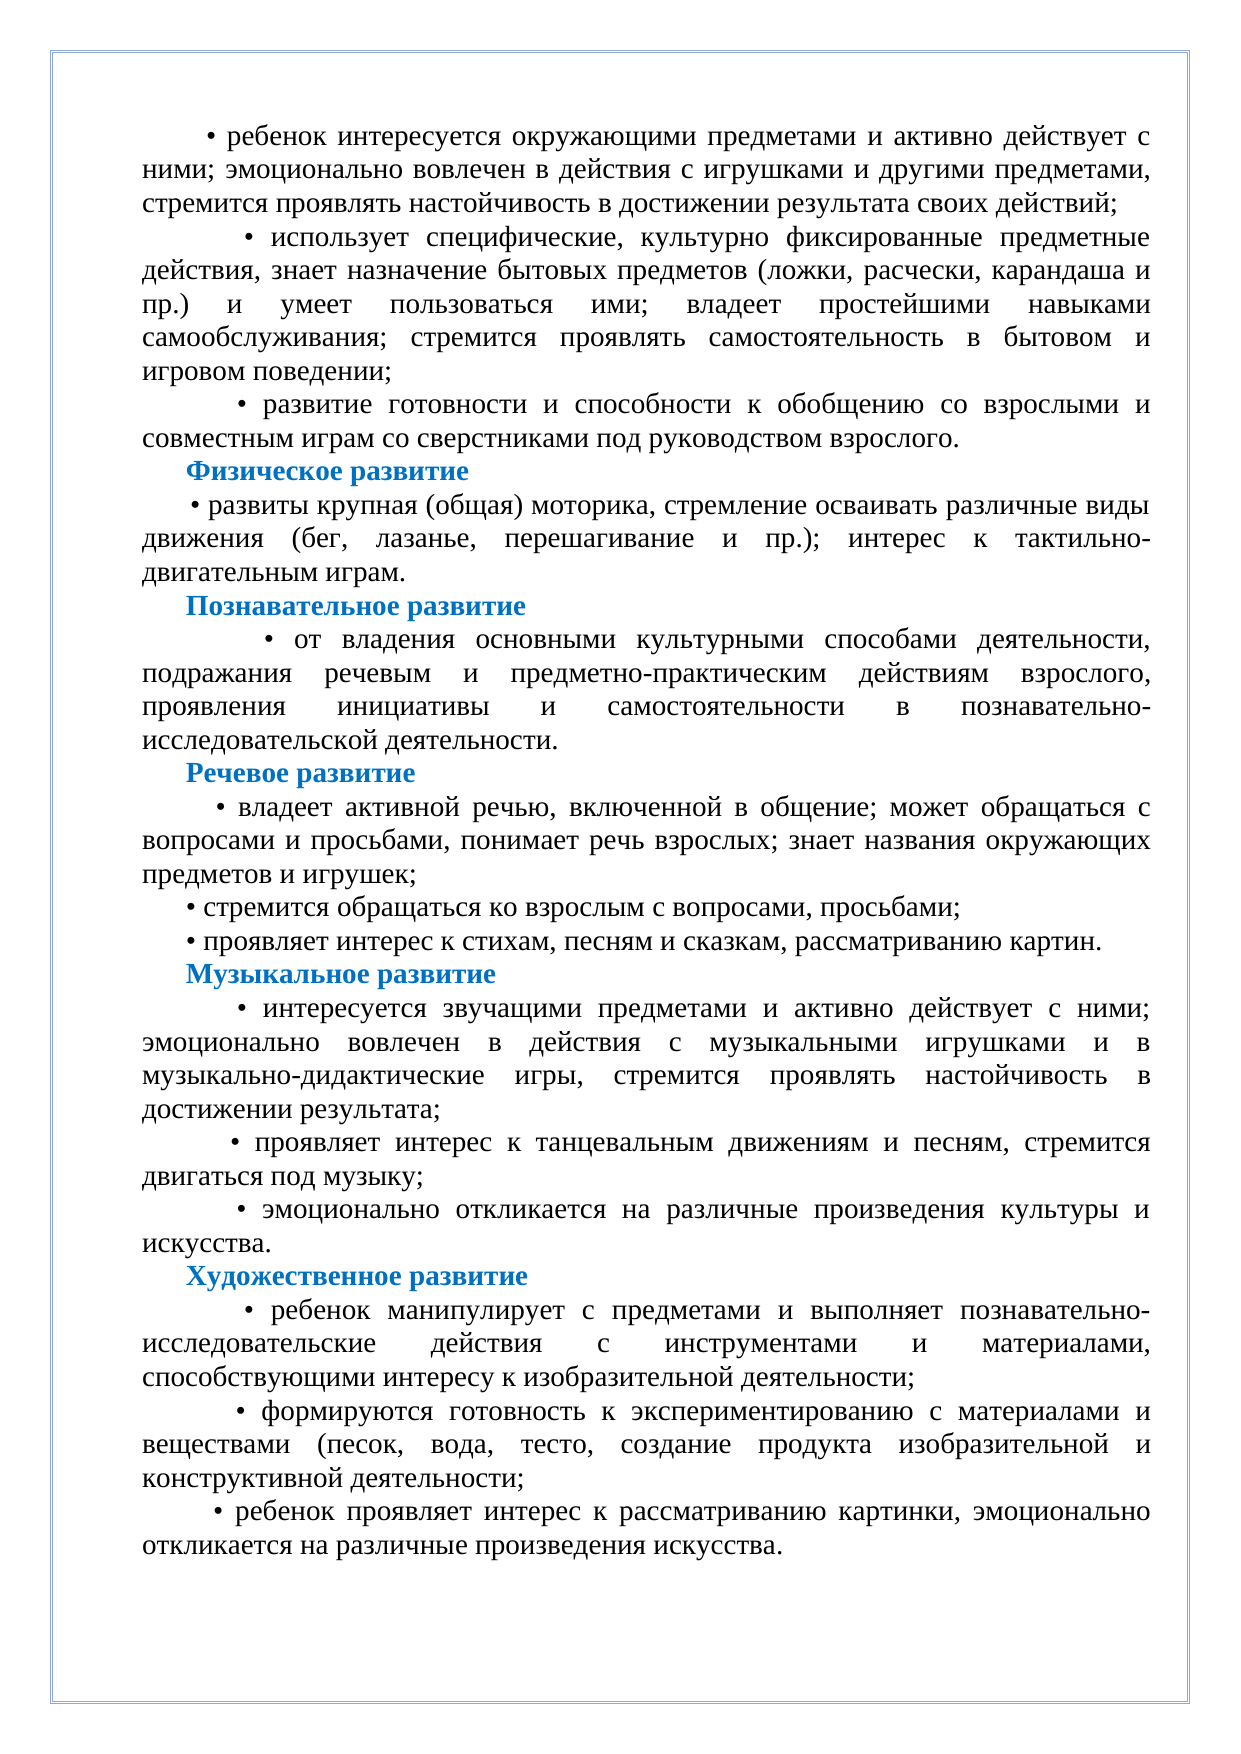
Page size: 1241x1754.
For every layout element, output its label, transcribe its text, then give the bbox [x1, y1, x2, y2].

text • формируются готовность к экспериментированию с материалами и веществами (песок, вода, тесто, создание продукта изобразительной и конструктивной деятельности; [142, 1393, 1152, 1493]
text Познавательное развитие [142, 588, 1152, 621]
text • от владения основными культурными способами деятельности, подражания речевым и предметно-практическим действиям взрослого, проявления инициативы и самостоятельности в познавательно-исследовательской деятельности. [142, 621, 1152, 755]
text • ребенок проявляет интерес к рассматриванию картинки, эмоционально откликается на различные произведения искусства. [142, 1493, 1152, 1560]
text • интересуется звучащими предметами и активно действует с ними; эмоционально вовлечен в действия с музыкальными игрушками и в музыкально-дидактические игры, стремится проявлять настойчивость в достижении результата; [142, 990, 1152, 1124]
text Речевое развитие [142, 755, 1152, 789]
text • проявляет интерес к танцевальным движениям и песням, стремится двигаться под музыку; [142, 1124, 1152, 1191]
text Физическое развитие [142, 453, 1152, 487]
text Музыкальное развитие [142, 957, 1152, 990]
text • проявляет интерес к стихам, песням и сказкам, рассматриванию картин. [142, 923, 1152, 957]
text • эмоционально откликается на различные произведения культуры и искусства. [142, 1191, 1152, 1258]
text • владеет активной речью, включенной в общение; может обращаться с вопросами и просьбами, понимает речь взрослых; знает названия окружающих предметов и игрушек; [142, 789, 1152, 889]
text • ребенок манипулирует с предметами и выполняет познавательно-исследовательские действия с инструментами и материалами, способствующими интересу к изобразительной деятельности; [142, 1292, 1152, 1393]
text • стремится обращаться ко взрослым с вопросами, просьбами; [142, 889, 1152, 923]
text • использует специфические, культурно фиксированные предметные действия, знает назначение бытовых предметов (ложки, расчески, карандаша и пр.) и умеет пользоваться ими; владеет простейшими навыками самообслуживания; стремится проявлять самостоятельность в бытовом и игровом поведении; [142, 219, 1152, 386]
text • развиты крупная (общая) моторика, стремление осваивать различные виды движения (бег, лазанье, перешагивание и пр.); интерес к тактильно-двигательным играм. [142, 487, 1152, 588]
text Художественное развитие [142, 1258, 1152, 1292]
text • ребенок интересуется окружающими предметами и активно действует с ними; эмоционально вовлечен в действия с игрушками и другими предметами, стремится проявлять настойчивость в достижении результата своих действий; [142, 118, 1152, 219]
text • развитие готовности и способности к обобщению со взрослыми и совместным играм со сверстниками под руководством взрослого. [142, 386, 1152, 453]
